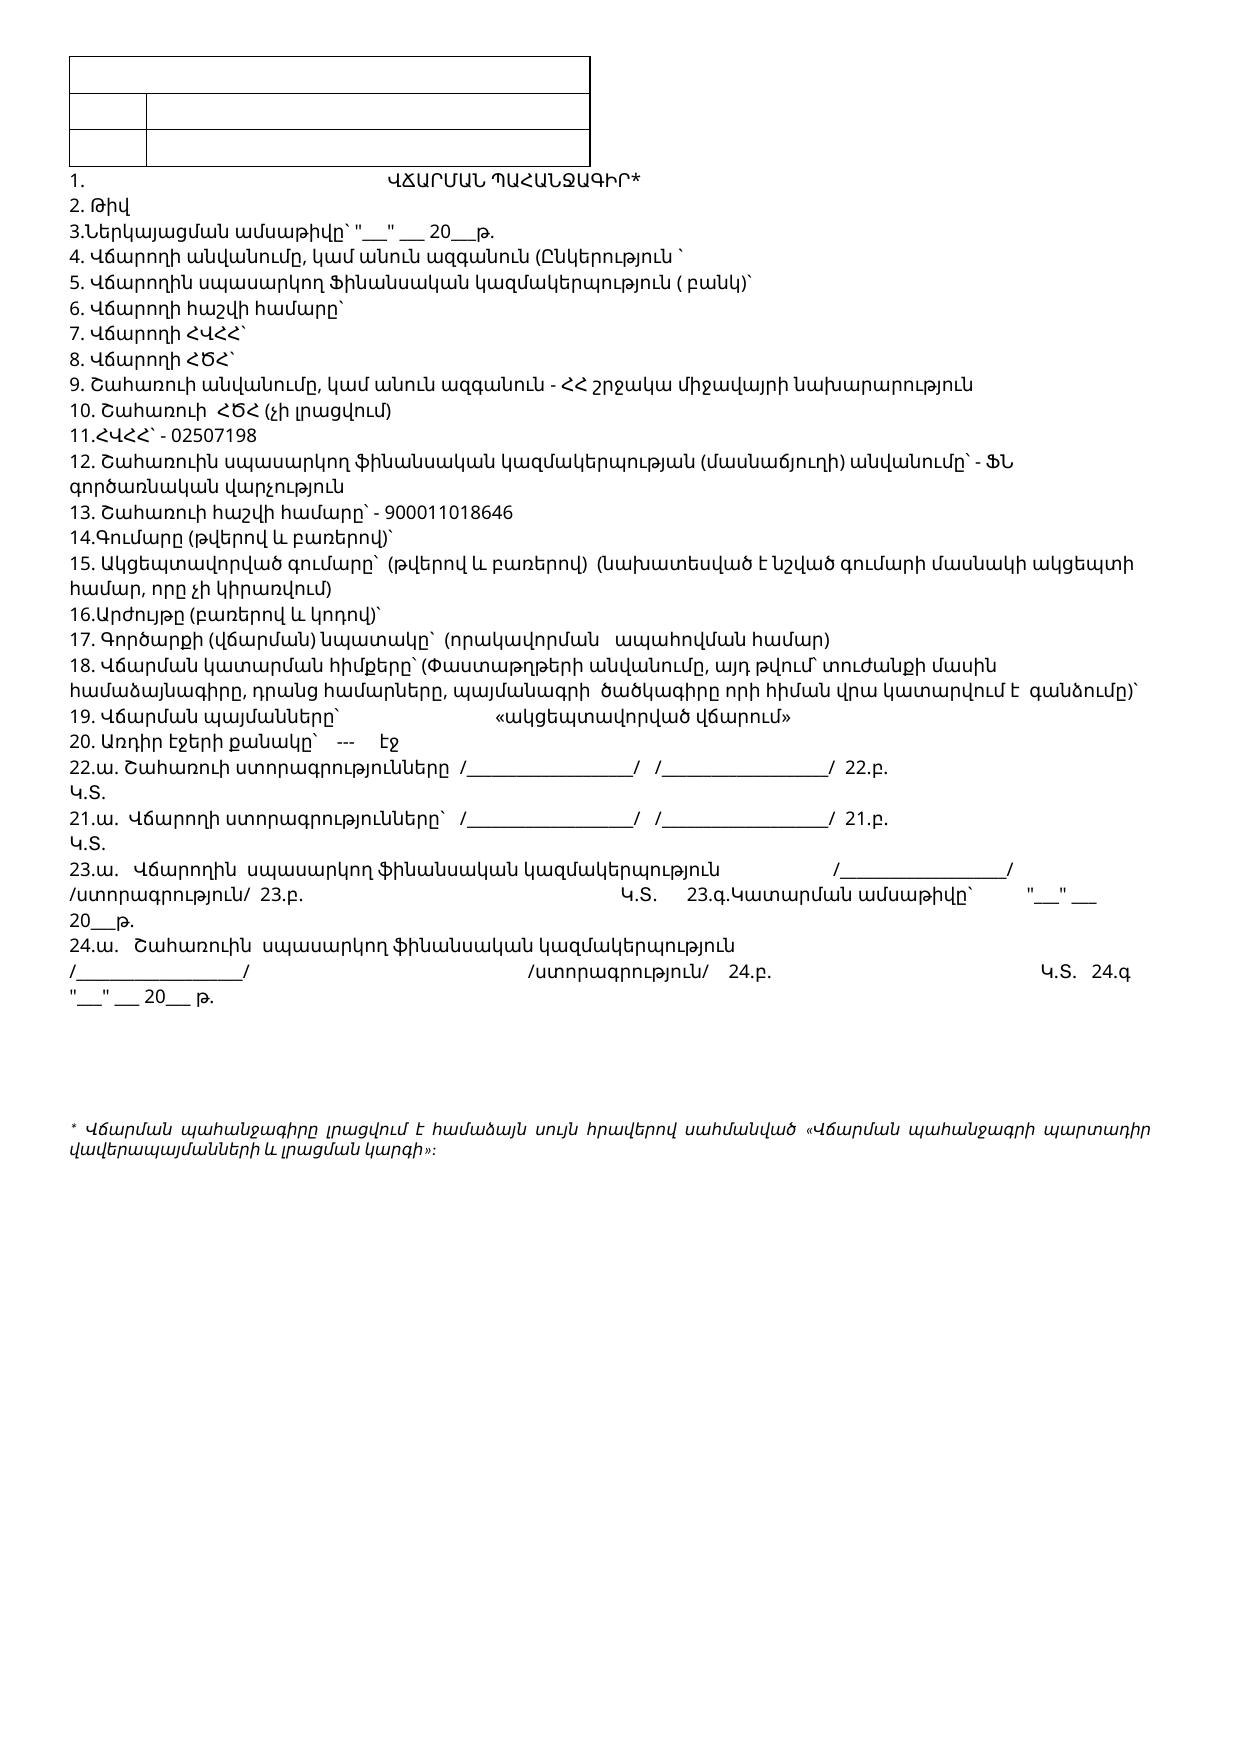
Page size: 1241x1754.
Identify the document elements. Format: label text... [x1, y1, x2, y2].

text * Վճարման պահանջագիրը լրացվում է համաձայն սույն հրավերով սահմանված «Վճարման պահանջագրի պարտադիր վավերապայմանների և լրացման կարգի»: [69, 1119, 1152, 1160]
